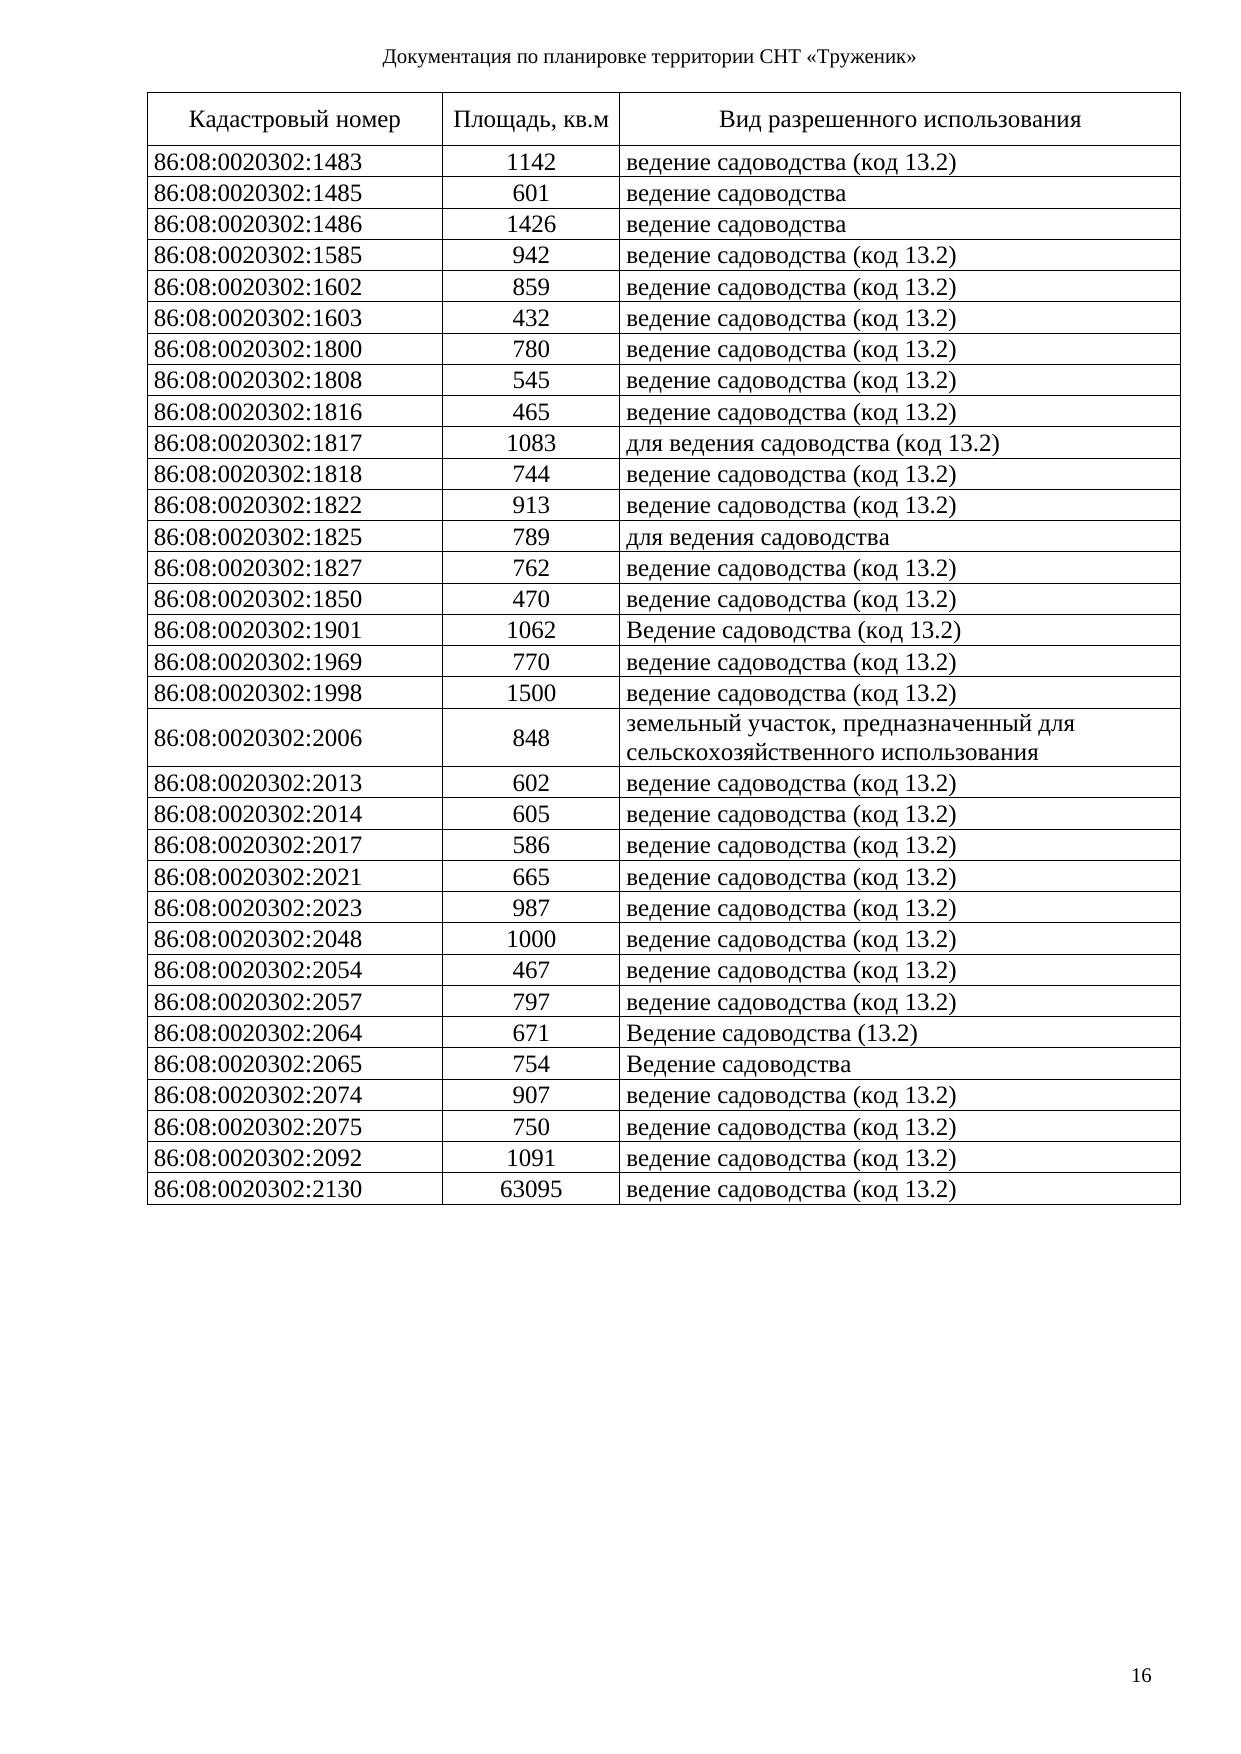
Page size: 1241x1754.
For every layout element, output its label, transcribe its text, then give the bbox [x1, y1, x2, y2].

table_cell 467 [443, 955, 619, 985]
table_cell 86:08:0020302:2017 [148, 830, 442, 860]
table_cell 848 [443, 709, 619, 766]
table_cell ведение садоводства (код 13.2) [620, 490, 1180, 520]
table_cell ведение садоводства (код 13.2) [620, 646, 1180, 676]
table_cell 789 [443, 521, 619, 551]
table_cell 86:08:0020302:1818 [148, 459, 442, 489]
table_cell 86:08:0020302:2065 [148, 1048, 442, 1078]
table_cell 1083 [443, 427, 619, 457]
table_cell 86:08:0020302:1585 [148, 240, 442, 270]
table_header Площадь, кв.м [443, 93, 619, 145]
table_cell ведение садоводства (код 13.2) [620, 861, 1180, 891]
table_cell ведение садоводства (код 13.2) [620, 1142, 1180, 1172]
table_cell 86:08:0020302:1800 [148, 334, 442, 364]
table_cell 586 [443, 830, 619, 860]
table_cell 1500 [443, 677, 619, 707]
table_cell ведение садоводства [620, 177, 1180, 207]
table_cell 86:08:0020302:1602 [148, 271, 442, 301]
table_cell 432 [443, 302, 619, 332]
table_cell ведение садоводства (код 13.2) [620, 1080, 1180, 1110]
table_cell для ведения садоводства [620, 521, 1180, 551]
table_cell 86:08:0020302:2057 [148, 986, 442, 1016]
table_cell ведение садоводства (код 13.2) [620, 767, 1180, 797]
table_header Кадастровый номер [148, 93, 442, 145]
table_cell 86:08:0020302:1969 [148, 646, 442, 676]
table_cell ведение садоводства (код 13.2) [620, 365, 1180, 395]
table_cell 86:08:0020302:1998 [148, 677, 442, 707]
table_cell ведение садоводства (код 13.2) [620, 240, 1180, 270]
table_cell 907 [443, 1080, 619, 1110]
table_cell Ведение садоводства (13.2) [620, 1017, 1180, 1047]
table_cell 780 [443, 334, 619, 364]
table_cell ведение садоводства (код 13.2) [620, 459, 1180, 489]
table_cell 86:08:0020302:1901 [148, 615, 442, 645]
table_cell ведение садоводства (код 13.2) [620, 271, 1180, 301]
table_cell 86:08:0020302:2054 [148, 955, 442, 985]
table_cell 86:08:0020302:2013 [148, 767, 442, 797]
table_cell ведение садоводства (код 13.2) [620, 584, 1180, 614]
table_cell ведение садоводства (код 13.2) [620, 146, 1180, 176]
table_cell 86:08:0020302:1485 [148, 177, 442, 207]
table_cell 762 [443, 552, 619, 582]
table_cell ведение садоводства (код 13.2) [620, 334, 1180, 364]
table_cell 545 [443, 365, 619, 395]
table_cell 602 [443, 767, 619, 797]
table_cell ведение садоводства (код 13.2) [620, 955, 1180, 985]
table_cell ведение садоводства (код 13.2) [620, 396, 1180, 426]
table_cell ведение садоводства (код 13.2) [620, 1111, 1180, 1141]
table_cell 86:08:0020302:2048 [148, 923, 442, 953]
table_cell 86:08:0020302:2021 [148, 861, 442, 891]
table_cell 86:08:0020302:1486 [148, 209, 442, 239]
table_cell земельный участок, предназначенный для сельскохозяйственного использования [620, 709, 1180, 766]
table_cell 86:08:0020302:2092 [148, 1142, 442, 1172]
table_cell 465 [443, 396, 619, 426]
table_cell ведение садоводства (код 13.2) [620, 552, 1180, 582]
table_cell Ведение садоводства (код 13.2) [620, 615, 1180, 645]
table_cell 913 [443, 490, 619, 520]
table_cell 671 [443, 1017, 619, 1047]
table_cell 797 [443, 986, 619, 1016]
table_cell ведение садоводства (код 13.2) [620, 798, 1180, 828]
table_cell 86:08:0020302:1827 [148, 552, 442, 582]
table_cell 86:08:0020302:2014 [148, 798, 442, 828]
table_cell для ведения садоводства (код 13.2) [620, 427, 1180, 457]
table_cell 86:08:0020302:1483 [148, 146, 442, 176]
table_cell ведение садоводства (код 13.2) [620, 923, 1180, 953]
table_cell Ведение садоводства [620, 1048, 1180, 1078]
table_cell 86:08:0020302:2023 [148, 892, 442, 922]
table_cell 665 [443, 861, 619, 891]
table_cell 86:08:0020302:1808 [148, 365, 442, 395]
table_cell 1000 [443, 923, 619, 953]
table_cell ведение садоводства [620, 209, 1180, 239]
table_cell 859 [443, 271, 619, 301]
table_cell ведение садоводства (код 13.2) [620, 302, 1180, 332]
table_cell ведение садоводства (код 13.2) [620, 677, 1180, 707]
table_cell 470 [443, 584, 619, 614]
table_cell 1426 [443, 209, 619, 239]
table_cell 1062 [443, 615, 619, 645]
table_cell 744 [443, 459, 619, 489]
table_cell 86:08:0020302:2130 [148, 1173, 442, 1203]
table_cell ведение садоводства (код 13.2) [620, 830, 1180, 860]
table_cell 63095 [443, 1173, 619, 1203]
table_cell ведение садоводства (код 13.2) [620, 986, 1180, 1016]
table_cell 750 [443, 1111, 619, 1141]
table_header Вид разрешенного использования [620, 93, 1180, 145]
table_cell 605 [443, 798, 619, 828]
table_cell 754 [443, 1048, 619, 1078]
table_cell 86:08:0020302:2006 [148, 709, 442, 766]
table_cell 86:08:0020302:1825 [148, 521, 442, 551]
table_cell ведение садоводства (код 13.2) [620, 1173, 1180, 1203]
table_cell 86:08:0020302:1603 [148, 302, 442, 332]
table_cell 86:08:0020302:2064 [148, 1017, 442, 1047]
table_cell 86:08:0020302:2074 [148, 1080, 442, 1110]
table_cell 86:08:0020302:1822 [148, 490, 442, 520]
table_cell 1091 [443, 1142, 619, 1172]
table_cell 86:08:0020302:1817 [148, 427, 442, 457]
table_cell 86:08:0020302:2075 [148, 1111, 442, 1141]
table_cell 86:08:0020302:1816 [148, 396, 442, 426]
table_cell ведение садоводства (код 13.2) [620, 892, 1180, 922]
table_cell 942 [443, 240, 619, 270]
table_cell 601 [443, 177, 619, 207]
table_cell 86:08:0020302:1850 [148, 584, 442, 614]
table_cell 987 [443, 892, 619, 922]
table_cell 1142 [443, 146, 619, 176]
table_cell 770 [443, 646, 619, 676]
